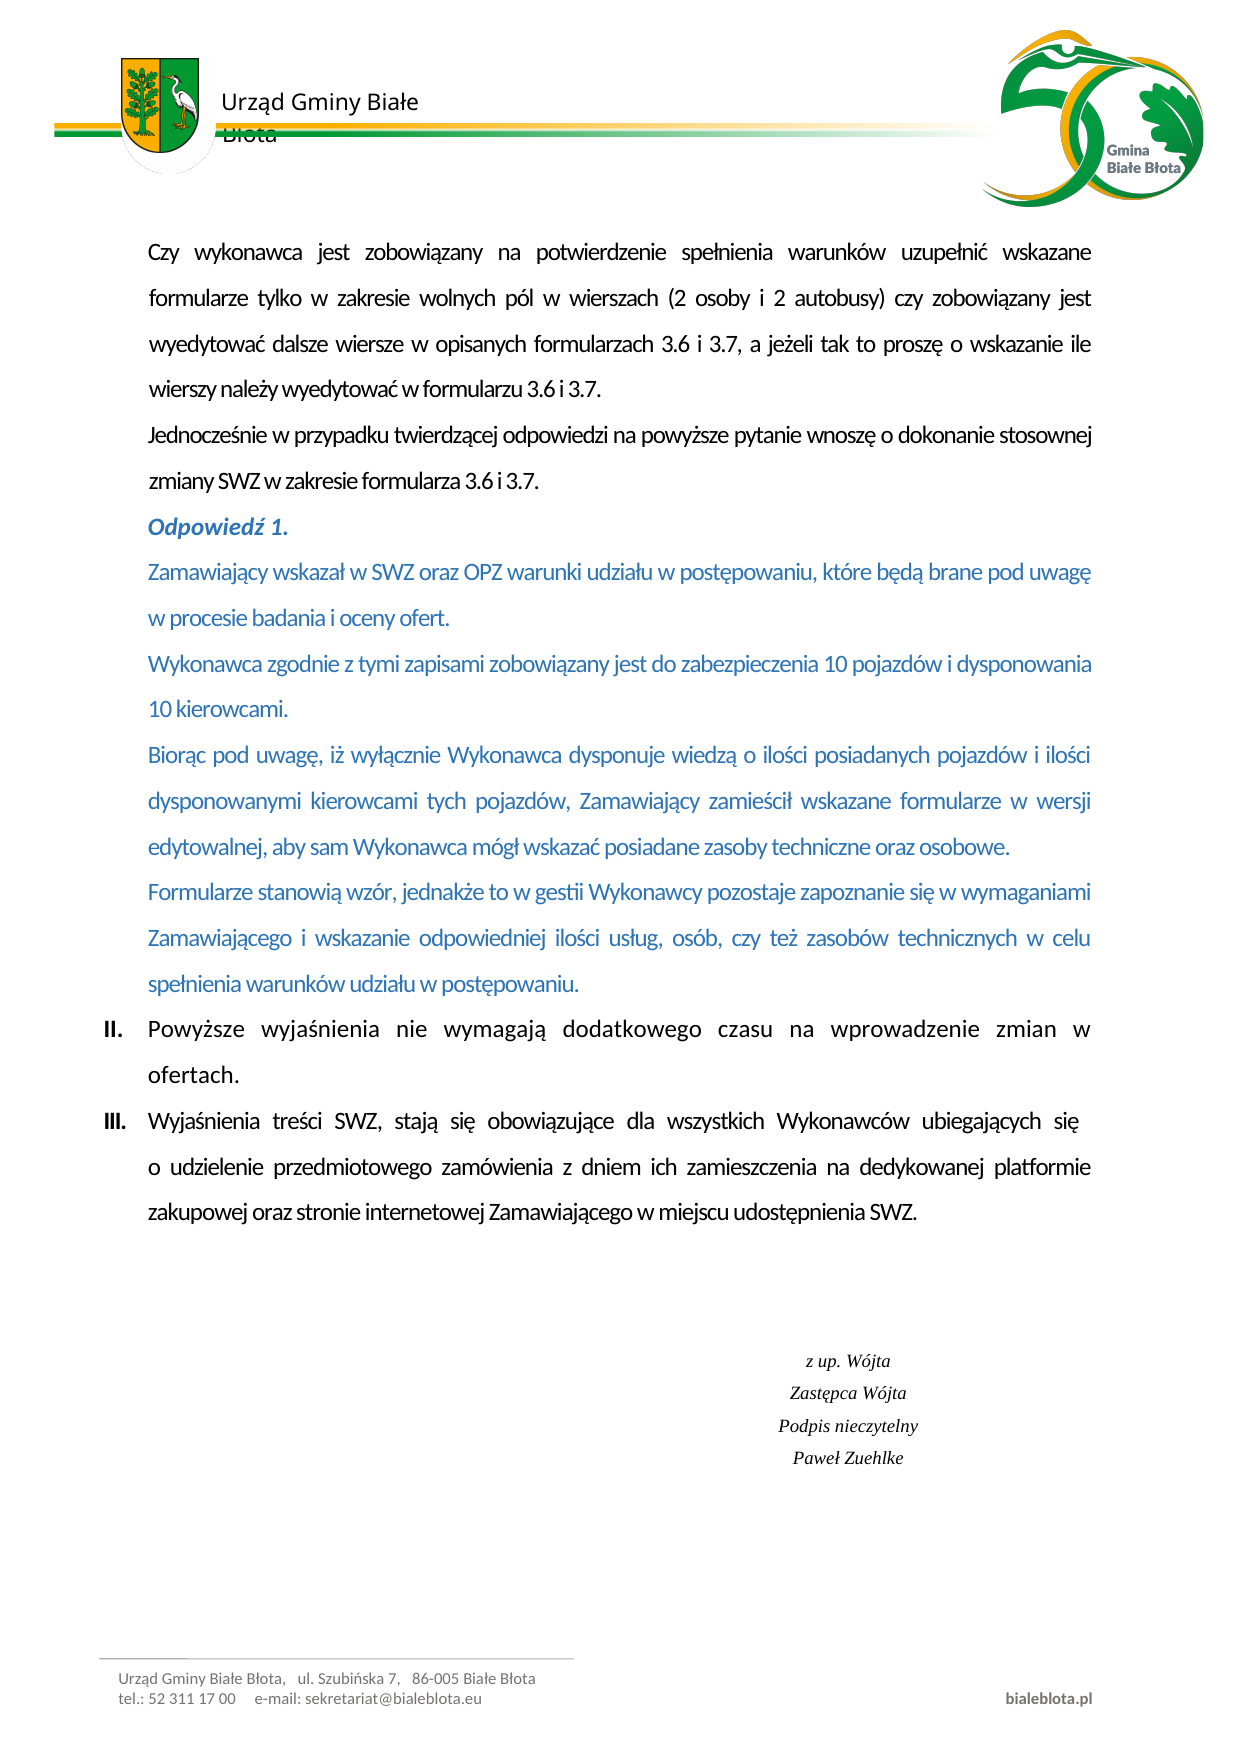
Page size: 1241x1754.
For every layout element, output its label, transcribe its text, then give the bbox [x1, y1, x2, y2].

list Powyższe wyjaśnienia nie wymagają dodatkowego czasu na wprowadzenie zmian w ofertach. [103, 1014, 1093, 1090]
text Formularze stanowią wzór, jednakże to w gestii Wykonawcy pozostaje zapoznanie się w wymaganiami Zamawiającego i wskazanie odpowiedniej ilości usług, osób, czy też zasobów technicznych w celu spełnienia warunków udziału w postępowaniu. [148, 876, 1093, 998]
text Czy wykonawca jest zobowiązany na potwierdzenie spełnienia warunków uzupełnić wskazane formularze tylko w zakresie wolnych pól w wierszach (2 osoby i 2 autobusy) czy zobowiązany jest wyedytować dalsze wiersze w opisanych formularzach 3.6 i 3.7, a jeżeli tak to proszę o wskazanie ile wierszy należy wyedytować w formularzu 3.6 i 3.7. [148, 236, 1093, 404]
text z up. Wójta [605, 1350, 1093, 1372]
list Wyjaśnienia treści SWZ, stają się obowiązujące dla wszystkich Wykonawców ubiegających się o udzielenie przedmiotowego zamówienia z dniem ich zamieszczenia na dedykowanej platformie zakupowej oraz stronie internetowej Zamawiającego w miejscu udostępnienia SWZ. [103, 1105, 1093, 1227]
text Wykonawca zgodnie z tymi zapisami zobowiązany jest do zabezpieczenia 10 pojazdów i dysponowania 10 kierowcami. [148, 648, 1093, 724]
text Zastępca Wójta [605, 1382, 1093, 1404]
text Zamawiający wskazał w SWZ oraz OPZ warunki udziału w postępowaniu, które będą brane pod uwagę w procesie badania i oceny ofert. [148, 556, 1093, 633]
picture [54, 58, 199, 153]
text Jednocześnie w przypadku twierdzącej odpowiedzi na powyższe pytanie wnoszę o dokonanie stosownej zmiany SWZ w zakresie formularza 3.6 i 3.7. [148, 419, 1093, 495]
picture [216, 30, 1204, 207]
text Paweł Zuehlke [605, 1447, 1093, 1468]
text Podpis nieczytelny [605, 1414, 1093, 1436]
text Odpowiedź 1. [148, 511, 1093, 541]
text Biorąc pod uwagę, iż wyłącznie Wykonawca dysponuje wiedzą o ilości posiadanych pojazdów i ilości dysponowanymi kierowcami tych pojazdów, Zamawiający zamieścił wskazane formularze w wersji edytowalnej, aby sam Wykonawca mógł wskazać posiadane zasoby techniczne oraz osobowe. [148, 739, 1093, 861]
